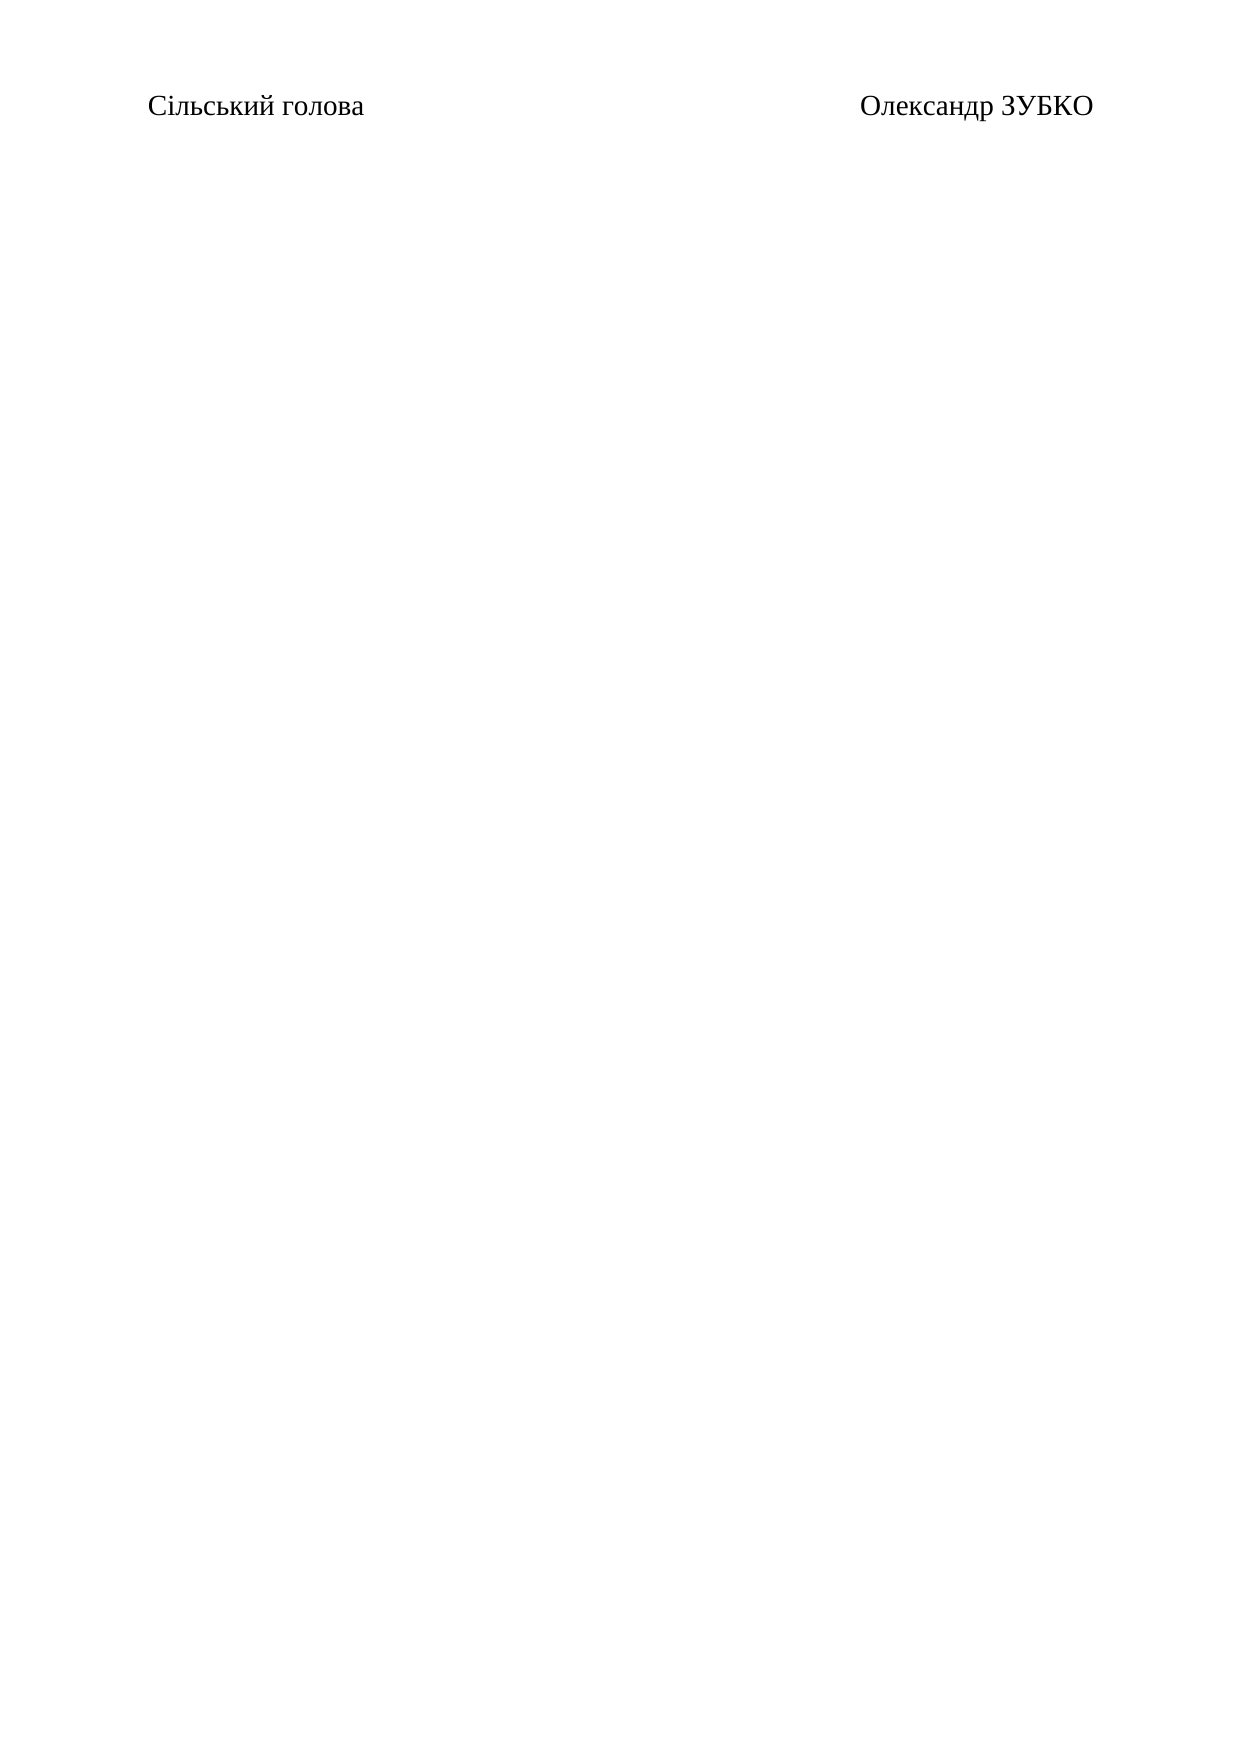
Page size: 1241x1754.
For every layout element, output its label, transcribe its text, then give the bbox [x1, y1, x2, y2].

text Сільський голова Олександр ЗУБКО [148, 88, 1152, 122]
